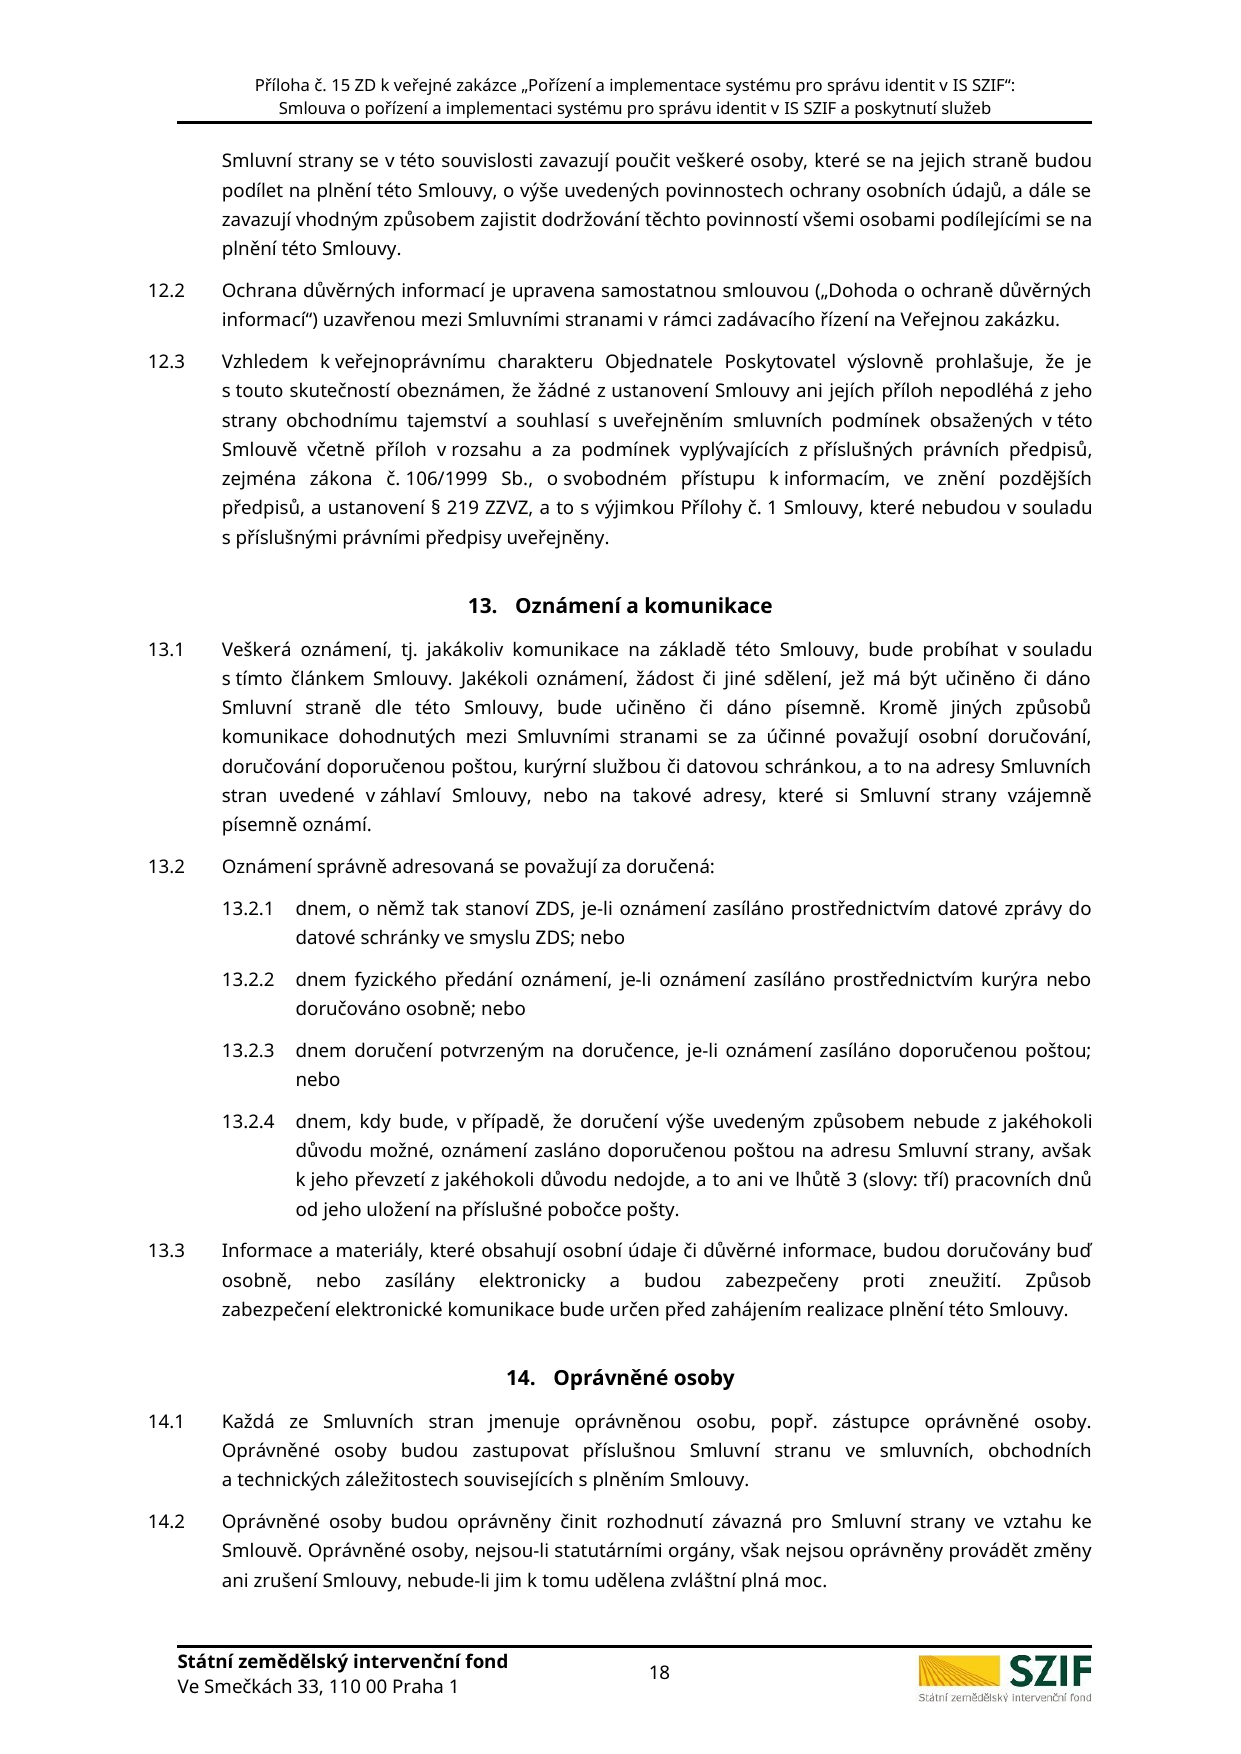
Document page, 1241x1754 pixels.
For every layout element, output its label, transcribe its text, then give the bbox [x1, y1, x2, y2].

subtitle Vzhledem k veřejnoprávnímu charakteru Objednatele Poskytovatel výslovně prohlašuje, že je s touto skutečností obeznámen, že žádné z ustanovení Smlouvy ani jejích příloh nepodléhá z jeho strany obchodnímu tajemství a souhlasí s uveřejněním smluvních podmínek obsažených v této Smlouvě včetně příloh v rozsahu a za podmínek vyplývajících z příslušných právních předpisů, zejména zákona č. 106/1999 Sb., o svobodném přístupu k informacím, ve znění pozdějších předpisů, a ustanovení § 219 ZZVZ, a to s výjimkou Přílohy č. 1 Smlouvy, které nebudou v souladu s příslušnými právními předpisy uveřejněny. [148, 348, 1092, 549]
picture [915, 1655, 1093, 1702]
subtitle Ochrana důvěrných informací je upravena samostatnou smlouvou („Dohoda o ochraně důvěrných informací“) uzavřenou mezi Smluvními stranami v rámci zadávacího řízení na Veřejnou zakázku. [148, 277, 1092, 332]
subtitle dnem, kdy bude, v případě, že doručení výše uvedeným způsobem nebude z jakéhokoli důvodu možné, oznámení zasláno doporučenou poštou na adresu Smluvní strany, avšak k jeho převzetí z jakéhokoli důvodu nedojde, a to ani ve lhůtě 3 (slovy: tří) pracovních dnů od jeho uložení na příslušné pobočce pošty. [222, 1108, 1092, 1221]
subtitle Oprávněné osoby budou oprávněny činit rozhodnutí závazná pro Smluvní strany ve vztahu ke Smlouvě. Oprávněné osoby, nejsou-li statutárními orgány, však nejsou oprávněny provádět změny ani zrušení Smlouvy, nebude-li jim k tomu udělena zvláštní plná moc. [148, 1508, 1092, 1592]
subtitle Oznámení a komunikace [148, 591, 1092, 619]
subtitle Každá ze Smluvních stran jmenuje oprávněnou osobu, popř. zástupce oprávněné osoby. Oprávněné osoby budou zastupovat příslušnou Smluvní stranu ve smluvních, obchodních a technických záležitostech souvisejících s plněním Smlouvy. [148, 1408, 1092, 1492]
subtitle dnem fyzického předání oznámení, je-li oznámení zasíláno prostřednictvím kurýra nebo doručováno osobně; nebo [222, 966, 1092, 1021]
subtitle Informace a materiály, které obsahují osobní údaje či důvěrné informace, budou doručovány buď osobně, nebo zasílány elektronicky a budou zabezpečeny proti zneužití. Způsob zabezpečení elektronické komunikace bude určen před zahájením realizace plnění této Smlouvy. [148, 1238, 1092, 1322]
subtitle Oprávněné osoby [148, 1363, 1092, 1391]
subtitle dnem, o němž tak stanoví ZDS, je-li oznámení zasíláno prostřednictvím datové zprávy do datové schránky ve smyslu ZDS; nebo [222, 895, 1092, 950]
subtitle dnem doručení potvrzeným na doručence, je-li oznámení zasíláno doporučenou poštou; nebo [222, 1037, 1092, 1092]
subtitle Oznámení správně adresovaná se považují za doručená: [148, 853, 1092, 879]
subtitle Veškerá oznámení, tj. jakákoliv komunikace na základě této Smlouvy, bude probíhat v souladu s tímto článkem Smlouvy. Jakékoli oznámení, žádost či jiné sdělení, jež má být učiněno či dáno Smluvní straně dle této Smlouvy, bude učiněno či dáno písemně. Kromě jiných způsobů komunikace dohodnutých mezi Smluvními stranami se za účinné považují osobní doručování, doručování doporučenou poštou, kurýrní službou či datovou schránkou, a to na adresy Smluvních stran uvedené v záhlaví Smlouvy, nebo na takové adresy, které si Smluvní strany vzájemně písemně oznámí. [148, 636, 1092, 837]
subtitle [148, 148, 1092, 261]
